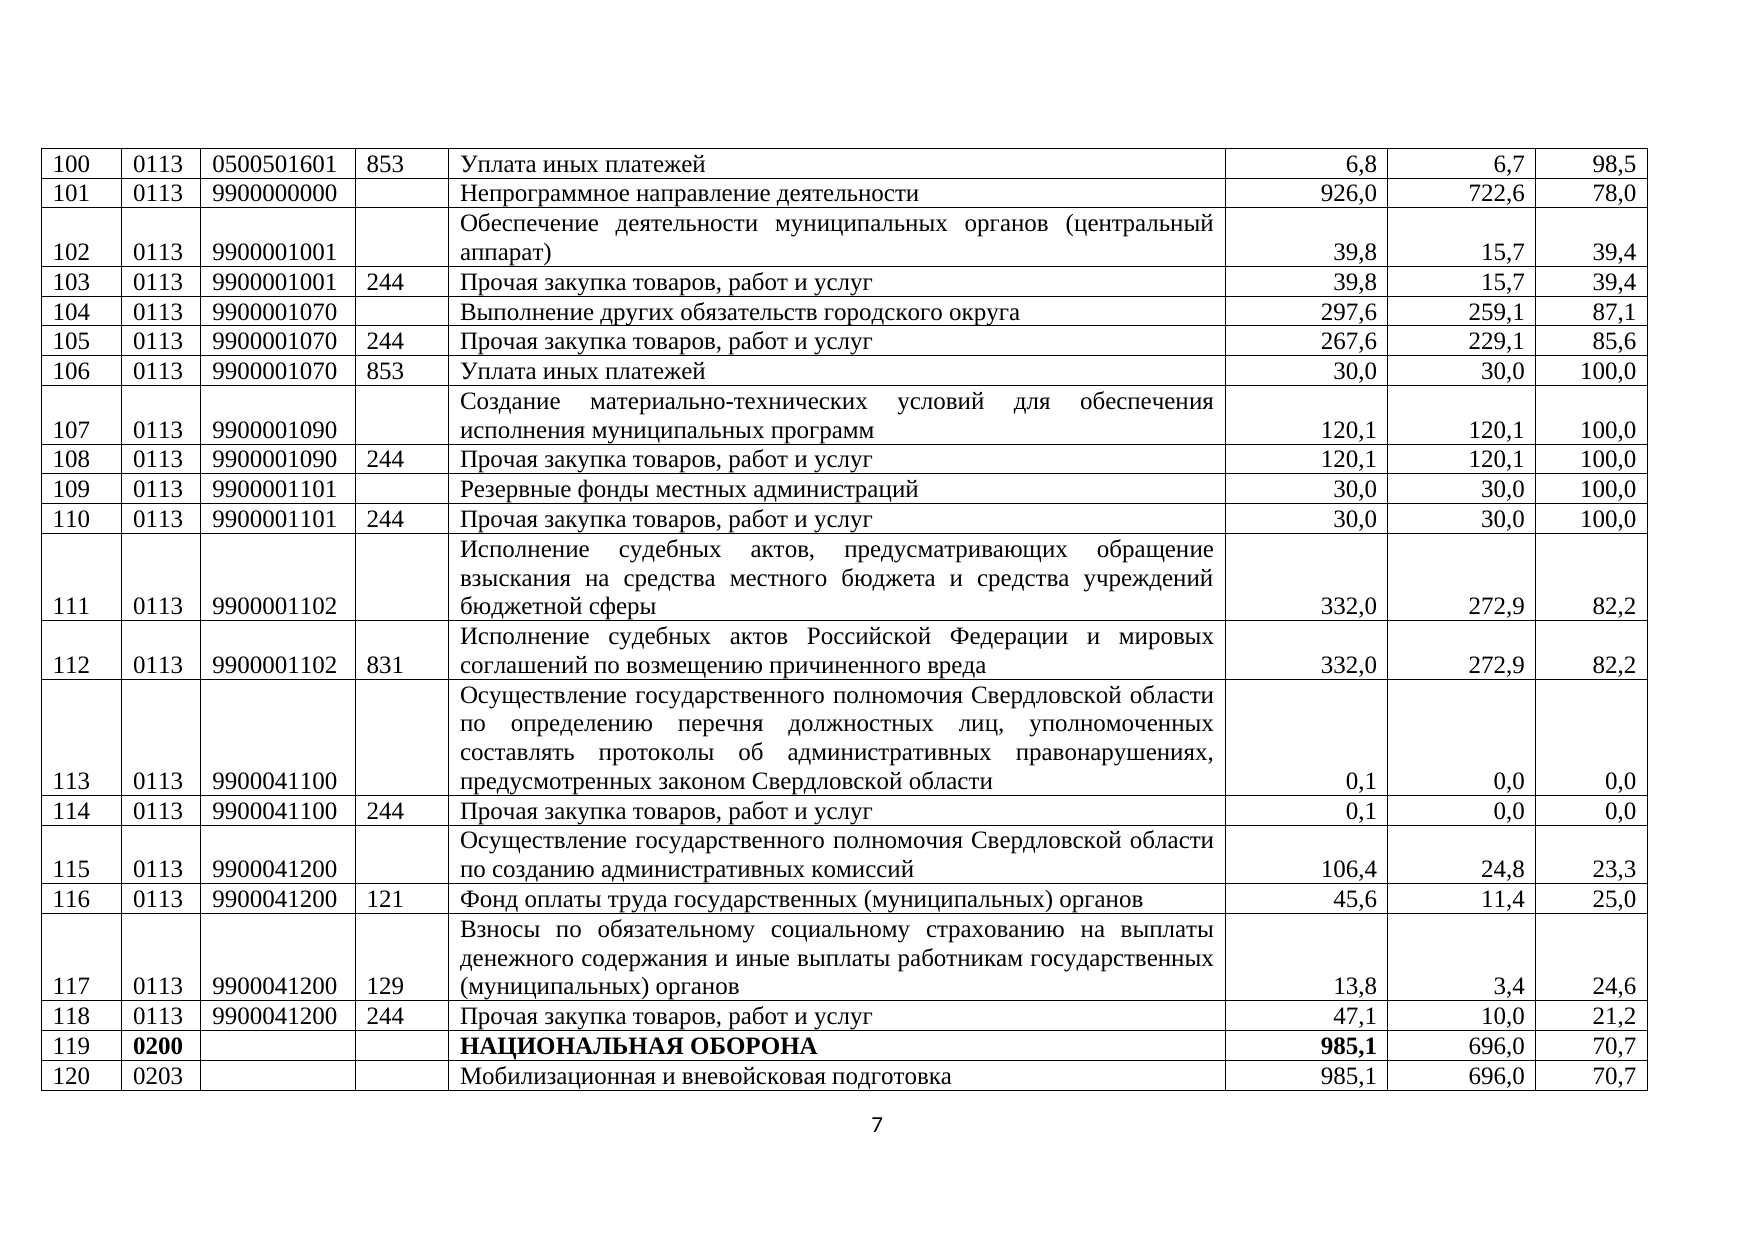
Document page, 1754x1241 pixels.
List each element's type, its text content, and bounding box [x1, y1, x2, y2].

table_cell 722,6 [1388, 179, 1535, 207]
table_cell 0113 [122, 356, 200, 385]
table_cell 100 [42, 149, 121, 177]
table_cell 121 [356, 884, 448, 913]
table_cell 82,2 [1536, 621, 1647, 679]
table_cell Выполнение других обязательств городского округа [449, 297, 1225, 325]
table_cell Прочая закупка товаров, работ и услуг [449, 267, 1225, 296]
table_cell 120,1 [1388, 386, 1535, 443]
table_cell 15,7 [1388, 208, 1535, 266]
table_cell 70,7 [1536, 1061, 1647, 1089]
table_cell [201, 1061, 355, 1089]
table_cell 9900001102 [201, 621, 355, 679]
table_cell [356, 179, 448, 207]
table_cell 107 [42, 386, 121, 443]
table_cell 0113 [122, 326, 200, 355]
table_cell 267,6 [1226, 326, 1387, 355]
table_cell 0113 [122, 884, 200, 913]
table_cell 30,0 [1388, 504, 1535, 533]
table_cell 0113 [122, 534, 200, 620]
table_cell 129 [356, 914, 448, 1000]
table_cell 106,4 [1226, 826, 1387, 883]
table_cell [356, 474, 448, 503]
table_cell Прочая закупка товаров, работ и услуг [449, 796, 1225, 824]
table_cell 30,0 [1388, 474, 1535, 503]
table_cell 108 [42, 445, 121, 473]
table_cell 9900041200 [201, 826, 355, 883]
table_cell 47,1 [1226, 1001, 1387, 1030]
table_cell 30,0 [1226, 504, 1387, 533]
table_cell 0113 [122, 504, 200, 533]
table_cell Осуществление государственного полномочия Свердловской области по определению перечня должностных лиц, уполномоченных составлять протоколы об административных правонарушениях, предусмотренных законом Свердловской области [449, 680, 1225, 795]
table_cell 3,4 [1388, 914, 1535, 1000]
table_cell 120,1 [1226, 386, 1387, 443]
table_cell 10,0 [1388, 1001, 1535, 1030]
table_cell 0113 [122, 474, 200, 503]
table_cell [356, 208, 448, 266]
table_cell 0113 [122, 445, 200, 473]
table_cell 696,0 [1388, 1061, 1535, 1089]
table_cell 103 [42, 267, 121, 296]
table_cell НАЦИОНАЛЬНАЯ ОБОРОНА [449, 1031, 1225, 1060]
table_cell 15,7 [1388, 267, 1535, 296]
table_cell 39,4 [1536, 267, 1647, 296]
table_cell 0113 [122, 621, 200, 679]
table_cell 0,1 [1226, 680, 1387, 795]
table_cell 109 [42, 474, 121, 503]
table_cell 272,9 [1388, 534, 1535, 620]
table_cell 244 [356, 796, 448, 824]
table_cell 9900001101 [201, 474, 355, 503]
table_cell 120,1 [1388, 445, 1535, 473]
table_cell 30,0 [1388, 356, 1535, 385]
table_cell 853 [356, 356, 448, 385]
table_cell 6,7 [1388, 149, 1535, 177]
table_cell Прочая закупка товаров, работ и услуг [449, 326, 1225, 355]
table_cell 9900041100 [201, 796, 355, 824]
table_cell 101 [42, 179, 121, 207]
table_cell 9900001102 [201, 534, 355, 620]
table_cell Прочая закупка товаров, работ и услуг [449, 1001, 1225, 1030]
table_cell Создание материально-технических условий для обеспечения исполнения муниципальных программ [449, 386, 1225, 443]
table_cell 110 [42, 504, 121, 533]
table_cell 0,0 [1388, 680, 1535, 795]
table_cell 831 [356, 621, 448, 679]
table_cell 0113 [122, 297, 200, 325]
table_cell 118 [42, 1001, 121, 1030]
table_cell 120,1 [1226, 445, 1387, 473]
table_cell 9900001070 [201, 326, 355, 355]
table_cell 9900041200 [201, 1001, 355, 1030]
table_cell [201, 1031, 355, 1060]
table_cell Прочая закупка товаров, работ и услуг [449, 445, 1225, 473]
table_cell 0113 [122, 149, 200, 177]
table_cell 39,8 [1226, 267, 1387, 296]
table_cell [356, 534, 448, 620]
table_cell 78,0 [1536, 179, 1647, 207]
table_cell Исполнение судебных актов Российской Федерации и мировых соглашений по возмещению причиненного вреда [449, 621, 1225, 679]
table_cell 9900000000 [201, 179, 355, 207]
table_cell 104 [42, 297, 121, 325]
table_cell Обеспечение деятельности муниципальных органов (центральный аппарат) [449, 208, 1225, 266]
table_cell 9900001001 [201, 267, 355, 296]
table_cell Непрограммное направление деятельности [449, 179, 1225, 207]
table_cell 116 [42, 884, 121, 913]
table_cell 0113 [122, 796, 200, 824]
table_cell 332,0 [1226, 621, 1387, 679]
table_cell 30,0 [1226, 356, 1387, 385]
table_cell 0113 [122, 179, 200, 207]
table_cell 115 [42, 826, 121, 883]
table_cell 0500501601 [201, 149, 355, 177]
table_cell 30,0 [1226, 474, 1387, 503]
table_cell 117 [42, 914, 121, 1000]
table_cell Взносы по обязательному социальному страхованию на выплаты денежного содержания и иные выплаты работникам государственных (муниципальных) органов [449, 914, 1225, 1000]
table_cell 0113 [122, 208, 200, 266]
table_cell Резервные фонды местных администраций [449, 474, 1225, 503]
table_cell 0113 [122, 914, 200, 1000]
table_cell 100,0 [1536, 445, 1647, 473]
table_cell 0,0 [1388, 796, 1535, 824]
table_cell 100,0 [1536, 356, 1647, 385]
table_cell 24,8 [1388, 826, 1535, 883]
table_cell [356, 297, 448, 325]
table_cell 0113 [122, 386, 200, 443]
table_cell [356, 1031, 448, 1060]
table_cell 113 [42, 680, 121, 795]
table_cell 272,9 [1388, 621, 1535, 679]
table_cell Осуществление государственного полномочия Свердловской области по созданию административных комиссий [449, 826, 1225, 883]
table_cell 0,0 [1536, 680, 1647, 795]
table_cell Уплата иных платежей [449, 149, 1225, 177]
table_cell 70,7 [1536, 1031, 1647, 1060]
table_cell 853 [356, 149, 448, 177]
table_cell 114 [42, 796, 121, 824]
table_cell 105 [42, 326, 121, 355]
table_cell 244 [356, 326, 448, 355]
table_cell [356, 680, 448, 795]
table_cell 0,1 [1226, 796, 1387, 824]
table_cell 106 [42, 356, 121, 385]
table_cell 259,1 [1388, 297, 1535, 325]
table_cell 85,6 [1536, 326, 1647, 355]
table_cell 985,1 [1226, 1031, 1387, 1060]
table_cell 45,6 [1226, 884, 1387, 913]
table_cell 82,2 [1536, 534, 1647, 620]
table_cell 9900001090 [201, 386, 355, 443]
table_cell 0,0 [1536, 796, 1647, 824]
table_cell 0113 [122, 1001, 200, 1030]
table_cell 100,0 [1536, 504, 1647, 533]
table_cell 112 [42, 621, 121, 679]
table_cell 9900041200 [201, 914, 355, 1000]
table_cell [356, 826, 448, 883]
table_cell Уплата иных платежей [449, 356, 1225, 385]
table_cell 98,5 [1536, 149, 1647, 177]
table_cell 696,0 [1388, 1031, 1535, 1060]
table_cell 244 [356, 267, 448, 296]
table_cell 332,0 [1226, 534, 1387, 620]
table_cell 119 [42, 1031, 121, 1060]
table_cell 21,2 [1536, 1001, 1647, 1030]
table_cell 6,8 [1226, 149, 1387, 177]
table_cell 0203 [122, 1061, 200, 1089]
table_cell 229,1 [1388, 326, 1535, 355]
table_cell 9900041100 [201, 680, 355, 795]
table_cell 100,0 [1536, 474, 1647, 503]
table_cell 23,3 [1536, 826, 1647, 883]
table_cell Исполнение судебных актов, предусматривающих обращение взыскания на средства местного бюджета и средства учреждений бюджетной сферы [449, 534, 1225, 620]
table_cell 24,6 [1536, 914, 1647, 1000]
table_cell 9900001001 [201, 208, 355, 266]
table_cell 9900001070 [201, 356, 355, 385]
table_cell 120 [42, 1061, 121, 1089]
table_cell 0113 [122, 267, 200, 296]
table_cell 244 [356, 1001, 448, 1030]
table_cell 244 [356, 445, 448, 473]
table_cell 0113 [122, 680, 200, 795]
table_cell 39,8 [1226, 208, 1387, 266]
table_cell 244 [356, 504, 448, 533]
table_cell 9900041200 [201, 884, 355, 913]
table_cell 297,6 [1226, 297, 1387, 325]
table_cell 11,4 [1388, 884, 1535, 913]
table_cell 100,0 [1536, 386, 1647, 443]
table_cell Мобилизационная и вневойсковая подготовка [449, 1061, 1225, 1089]
table_cell 0200 [122, 1031, 200, 1060]
table_cell 9900001070 [201, 297, 355, 325]
table_cell 0113 [122, 826, 200, 883]
table_cell 25,0 [1536, 884, 1647, 913]
table_cell 985,1 [1226, 1061, 1387, 1089]
table_cell [356, 1061, 448, 1089]
table_cell 102 [42, 208, 121, 266]
table_cell 926,0 [1226, 179, 1387, 207]
table_cell 9900001090 [201, 445, 355, 473]
table_cell Фонд оплаты труда государственных (муниципальных) органов [449, 884, 1225, 913]
table_cell 39,4 [1536, 208, 1647, 266]
table_cell 13,8 [1226, 914, 1387, 1000]
table_cell Прочая закупка товаров, работ и услуг [449, 504, 1225, 533]
table_cell 87,1 [1536, 297, 1647, 325]
table_cell 111 [42, 534, 121, 620]
table_cell 9900001101 [201, 504, 355, 533]
table_cell [356, 386, 448, 443]
